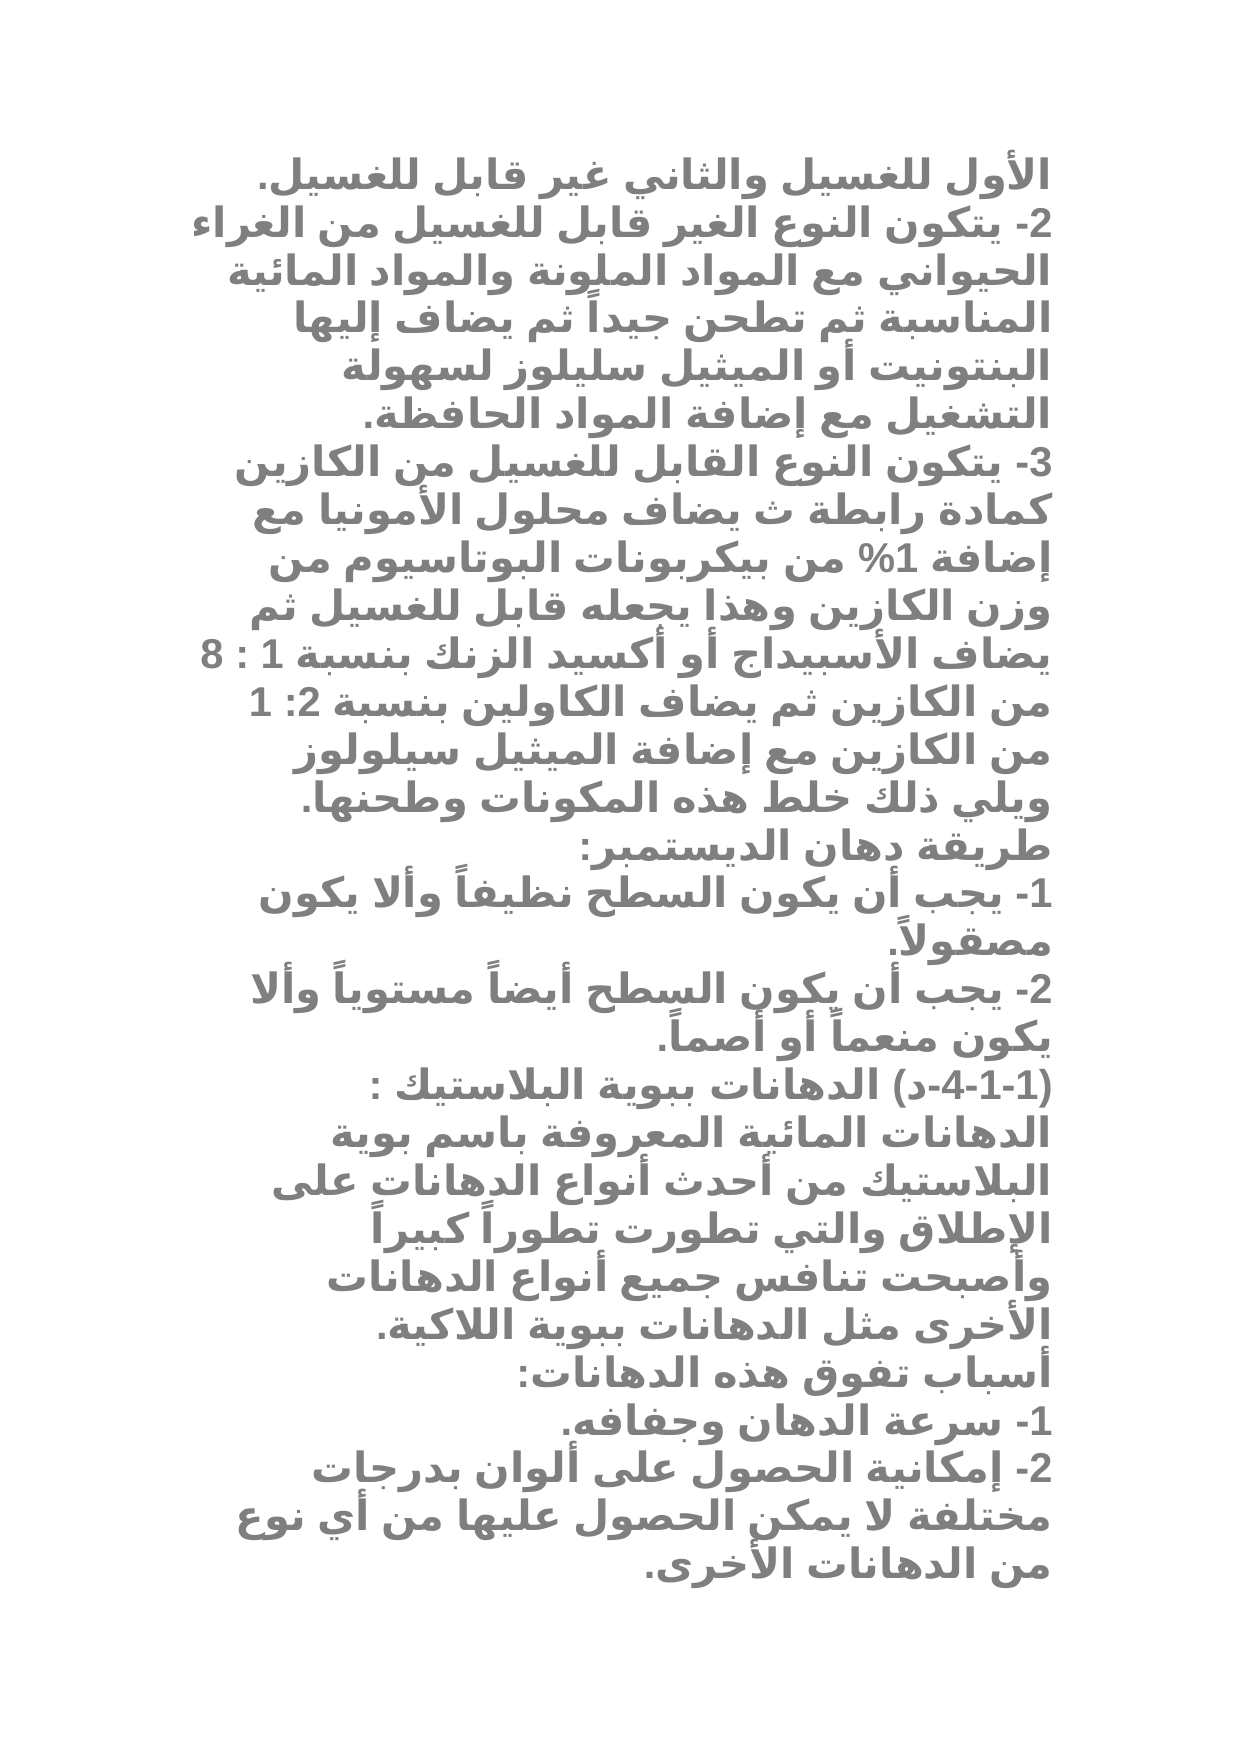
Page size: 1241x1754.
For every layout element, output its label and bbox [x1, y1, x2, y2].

text [187, 150, 1053, 1587]
